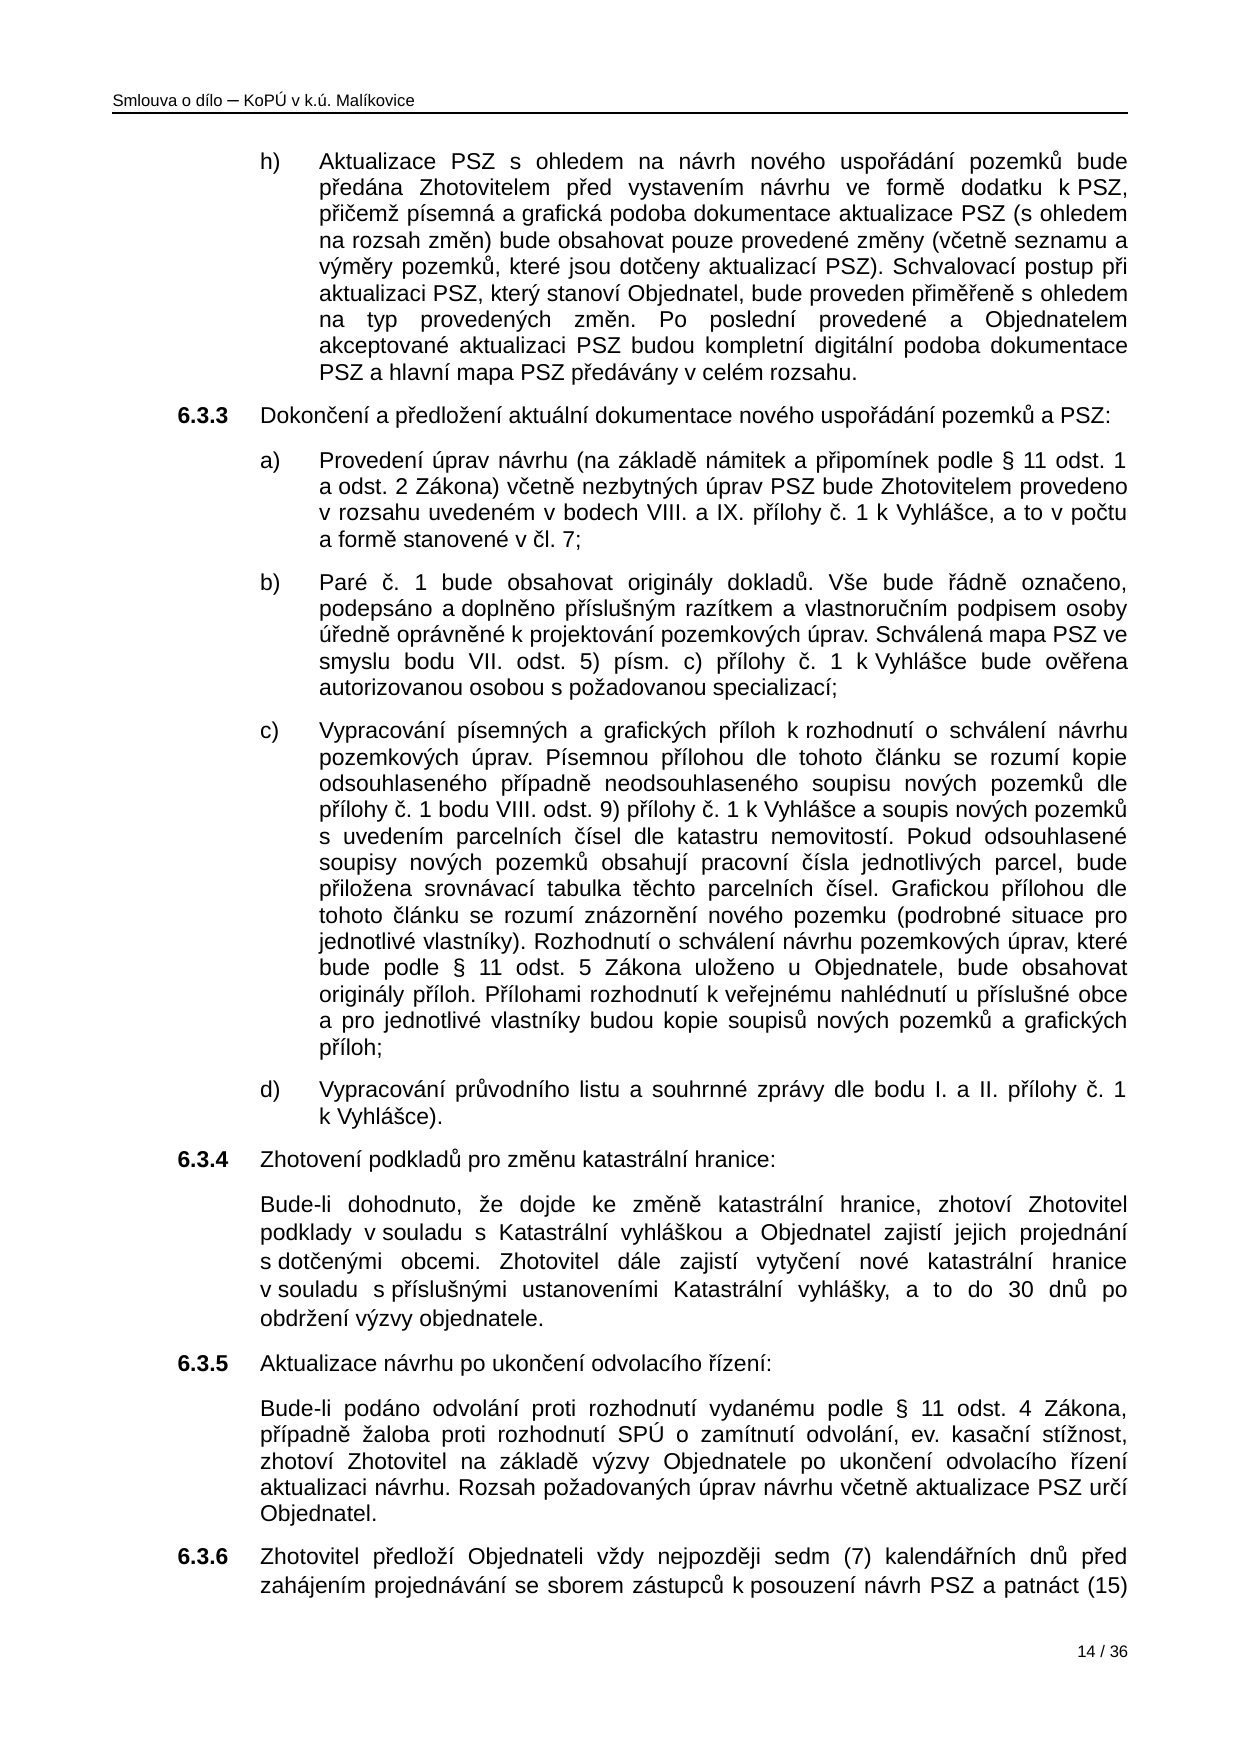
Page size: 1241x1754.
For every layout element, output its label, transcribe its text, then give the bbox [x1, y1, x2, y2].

list Bude-li dohodnuto, že dojde ke změně katastrální hranice, zhotoví Zhotovitel podklady v souladu s Katastrální vyhláškou a Objednatel zajistí jejich projednání s dotčenými obcemi. Zhotovitel dále zajistí vytyčení nové katastrální hranice v souladu s příslušnými ustanoveními Katastrální vyhlášky, a to do 30 dnů po obdržení výzvy objednatele. [260, 1191, 1128, 1331]
list Bude-li podáno odvolání proti rozhodnutí vydanému podle § 11 odst. 4 Zákona, případně žaloba proti rozhodnutí SPÚ o zamítnutí odvolání, ev. kasační stížnost, zhotoví Zhotovitel na základě výzvy Objednatele po ukončení odvolacího řízení aktualizaci návrhu. Rozsah požadovaných úprav návrhu včetně aktualizace PSZ určí Objednatel. [260, 1395, 1128, 1527]
text Zhotovení podkladů pro změnu katastrální hranice: [177, 1146, 1128, 1172]
list Vypracování písemných a grafických příloh k rozhodnutí o schválení návrhu pozemkových úprav. Písemnou přílohou dle tohoto článku se rozumí kopie odsouhlaseného případně neodsouhlaseného soupisu nových pozemků dle přílohy č. 1 bodu VIII. odst. 9) přílohy č. 1 k Vyhlášce a soupis nových pozemků s uvedením parcelních čísel dle katastru nemovitostí. Pokud odsouhlasené soupisy nových pozemků obsahují pracovní čísla jednotlivých parcel, bude přiložena srovnávací tabulka těchto parcelních čísel. Grafickou přílohou dle tohoto článku se rozumí znázornění nového pozemku (podrobné situace pro jednotlivé vlastníky). Rozhodnutí o schválení návrhu pozemkových úprav, které bude podle § 11 odst. 5 Zákona uloženo u Objednatele, bude obsahovat originály příloh. Přílohami rozhodnutí k veřejnému nahlédnutí u příslušné obce a pro jednotlivé vlastníky budou kopie soupisů nových pozemků a grafických příloh; [260, 717, 1128, 1060]
list Paré č. 1 bude obsahovat originály dokladů. Vše bude řádně označeno, podepsáno a doplněno příslušným razítkem a vlastnoručním podpisem osoby úředně oprávněné k projektování pozemkových úprav. Schválená mapa PSZ ve smyslu bodu VII. odst. 5) písm. c) přílohy č. 1 k Vyhlášce bude ověřena autorizovanou osobou s požadovanou specializací; [260, 569, 1128, 701]
text Dokončení a předložení aktuální dokumentace nového uspořádání pozemků a PSZ: [177, 402, 1128, 428]
text Aktualizace návrhu po ukončení odvolacího řízení: [177, 1350, 1128, 1376]
list Vypracování průvodního listu a souhrnné zprávy dle bodu I. a II. přílohy č. 1 k Vyhlášce). [260, 1076, 1128, 1129]
list Aktualizace PSZ s ohledem na návrh nového uspořádání pozemků bude předána Zhotovitelem před vystavením návrhu ve formě dodatku k PSZ, přičemž písemná a grafická podoba dokumentace aktualizace PSZ (s ohledem na rozsah změn) bude obsahovat pouze provedené změny (včetně seznamu a výměry pozemků, které jsou dotčeny aktualizací PSZ). Schvalovací postup při aktualizaci PSZ, který stanoví Objednatel, bude proveden přiměřeně s ohledem na typ provedených změn. Po poslední provedené a Objednatelem akceptované aktualizaci PSZ budou kompletní digitální podoba dokumentace PSZ a hlavní mapa PSZ předávány v celém rozsahu. [260, 148, 1128, 385]
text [177, 1543, 1128, 1598]
list Provedení úprav návrhu (na základě námitek a připomínek podle § 11 odst. 1 a odst. 2 Zákona) včetně nezbytných úprav PSZ bude Zhotovitelem provedeno v rozsahu uvedeném v bodech VIII. a IX. přílohy č. 1 k Vyhlášce, a to v počtu a formě stanovené v čl. 7; [260, 447, 1128, 552]
